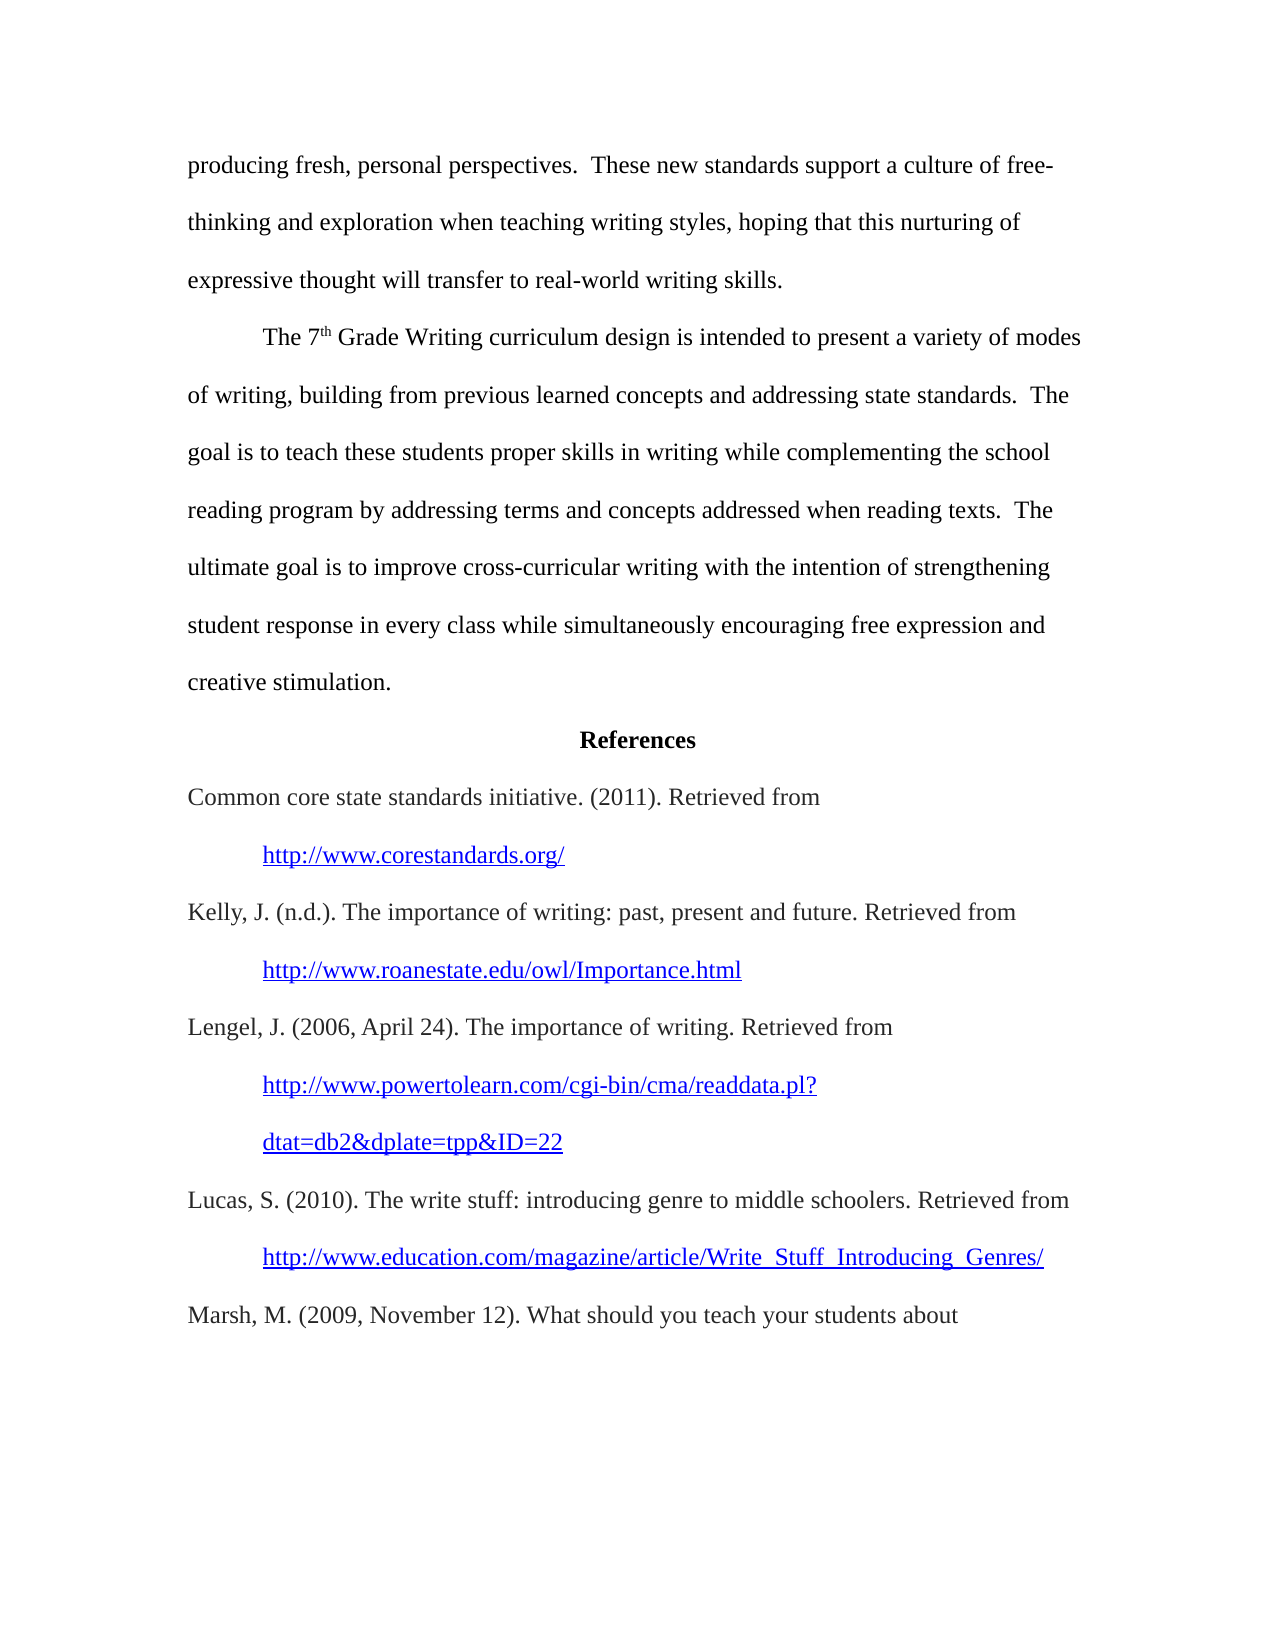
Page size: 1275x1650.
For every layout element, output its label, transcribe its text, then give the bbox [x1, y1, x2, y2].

text Lengel, J. (2006, April 24). The importance of writing. Retrieved from [187, 1012, 1087, 1041]
text The 7th Grade Writing curriculum design is intended to present a variety of modes of writing, building from previous learned concepts and addressing state standards. The goal is to teach these students proper skills in writing while complementing the school reading program by addressing terms and concepts addressed when reading texts. The ultimate goal is to improve cross-curricular writing with the intention of strengthening student response in every class while simultaneously encouraging free expression and creative stimulation. [187, 322, 1087, 696]
text Common core state standards initiative. (2011). Retrieved from [187, 782, 1087, 811]
text http://www.roanestate.edu/owl/Importance.html [187, 955, 1087, 984]
text Lucas, S. (2010). The write stuff: introducing genre to middle schoolers. Retrieved from [187, 1185, 1087, 1214]
text References [187, 725, 1087, 754]
text http://www.corestandards.org/ [187, 840, 1087, 869]
text http://www.education.com/magazine/article/Write_Stuff_Introducing_Genres/ [187, 1242, 1087, 1271]
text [187, 150, 1087, 294]
text Kelly, J. (n.d.). The importance of writing: past, present and future. Retrieved from [187, 897, 1087, 926]
text Marsh, M. (2009, November 12). What should you teach your students about [187, 1300, 1087, 1329]
text http://www.powertolearn.com/cgi-bin/cma/readdata.pl?dtat=db2&dplate=tpp&ID=22 [262, 1070, 1087, 1156]
